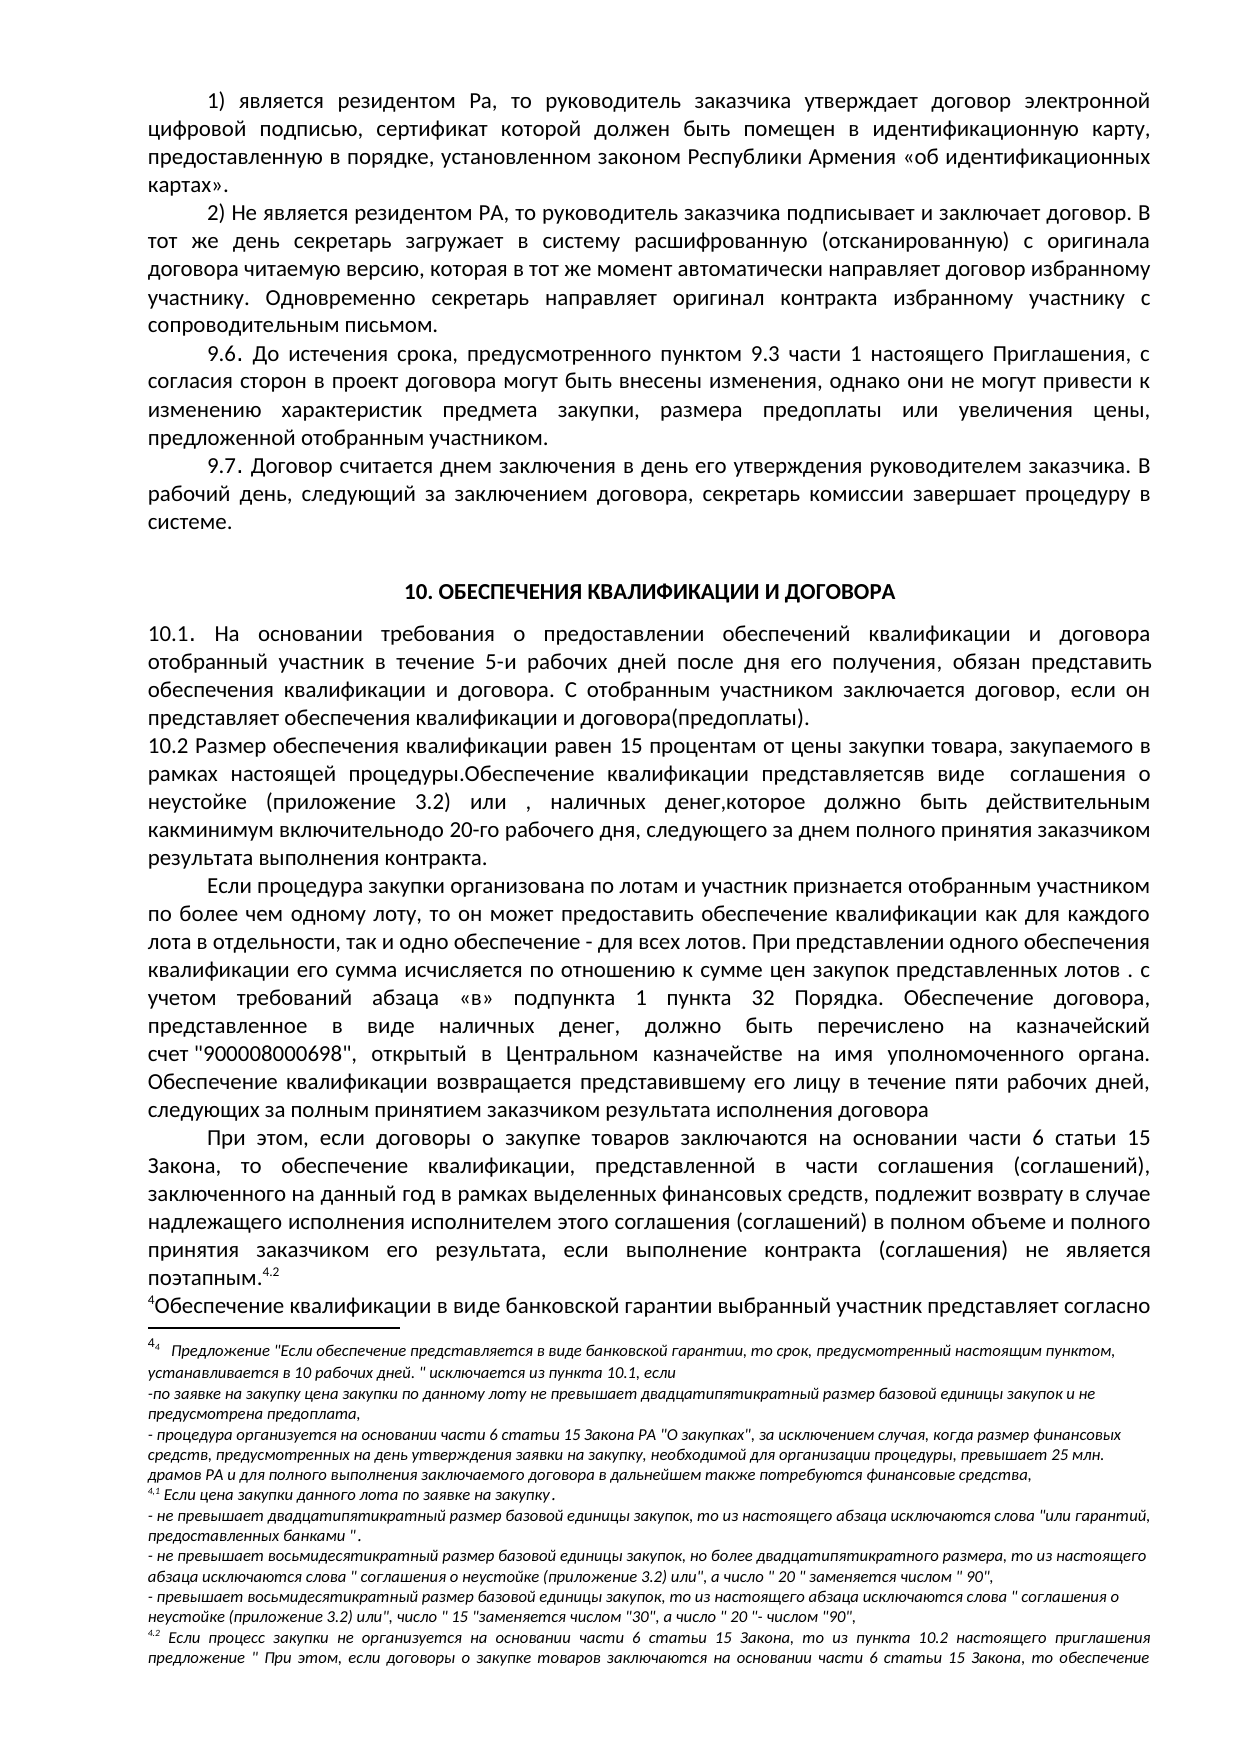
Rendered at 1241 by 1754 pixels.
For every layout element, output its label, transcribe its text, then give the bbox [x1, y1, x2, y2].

text 10. ОБЕСПЕЧЕНИЯ КВАЛИФИКАЦИИ И ДОГОВОРА [148, 577, 1152, 605]
text 10.2 Размер обеспечения квалификации равен 15 процентам от цены закупки товара, закупаемого в рамках настоящей процедуры.Обеспечение квалификации представляетсяв виде соглашения о неустойке (приложение 3.2) или , наличных денег,которое должно быть действительным какминимум включительнодо 20-го рабочего дня, следующего за днем полного принятия заказчиком результата выполнения контракта. [148, 731, 1152, 871]
text Если процедура закупки организована по лотам и участник признается отобранным участником по более чем одному лоту, то он может предоставить обеспечение квалификации как для каждого лота в отдельности, так и одно обеспечение - для всех лотов. При представлении одного обеспечения квалификации его сумма исчисляется по отношению к сумме цен закупок представленных лотов . с учетом требований абзаца «в» подпункта 1 пункта 32 Порядка. Обеспечение договора, представленное в виде наличных денег, должно быть перечислено на казначейский счет "900008000698", открытый в Центральном казначействе на имя уполномоченного органа. Обеспечение квалификации возвращается представившему его лицу в течение пяти рабочих дней, следующих за полным принятием заказчиком результата исполнения договора [148, 871, 1152, 1123]
text 9.6․ До истечения срока, предусмотренного пунктом 9.3 части 1 настоящего Приглашения, с согласия сторон в проект договора могут быть внесены изменения, однако они не могут привести к изменению характеристик предмета закупки, размера предоплаты или увеличения цены, предложенной отобранным участником. [148, 339, 1152, 451]
text 9.7․ Договор считается днем заключения в день его утверждения руководителем заказчика. В рабочий день, следующий за заключением договора, секретарь комиссии завершает процедуру в системе. [148, 451, 1152, 535]
text 1) является резидентом Ра, то руководитель заказчика утверждает договор электронной цифровой подписью, сертификат которой должен быть помещен в идентификационную карту, предоставленную в порядке, установленном законом Республики Армения «об идентификационных картах». [148, 86, 1152, 198]
text При этом, если договоры о закупке товаров заключаются на основании части 6 статьи 15 Закона, то обеспечение квалификации, представленной в части соглашения (соглашений), заключенного на данный год в рамках выделенных финансовых средств, подлежит возврату в случае надлежащего исполнения исполнителем этого соглашения (соглашений) в полном объеме и полного принятия заказчиком его результата, если выполнение контракта (соглашения) не является поэтапным.4.2 [148, 1123, 1152, 1291]
text 10.1․ На основании требования о предоставлении обеспечений квалификации и договора отобранный участник в течение 5-и рабочих дней после дня его получения, обязан представить обеспечения квалификации и договора. С отобранным участником заключается договор, если он представляет обеспечения квалификации и договора(предоплаты). [148, 619, 1152, 731]
text 2) Не является резидентом РА, то руководитель заказчика подписывает и заключает договор. В тот же день секретарь загружает в систему расшифрованную (отсканированную) с оригинала договора читаемую версию, которая в тот же момент автоматически направляет договор избранному участнику. Одновременно секретарь направляет оригинал контракта избранному участнику с сопроводительным письмом. [148, 198, 1152, 339]
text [148, 1291, 1152, 1319]
